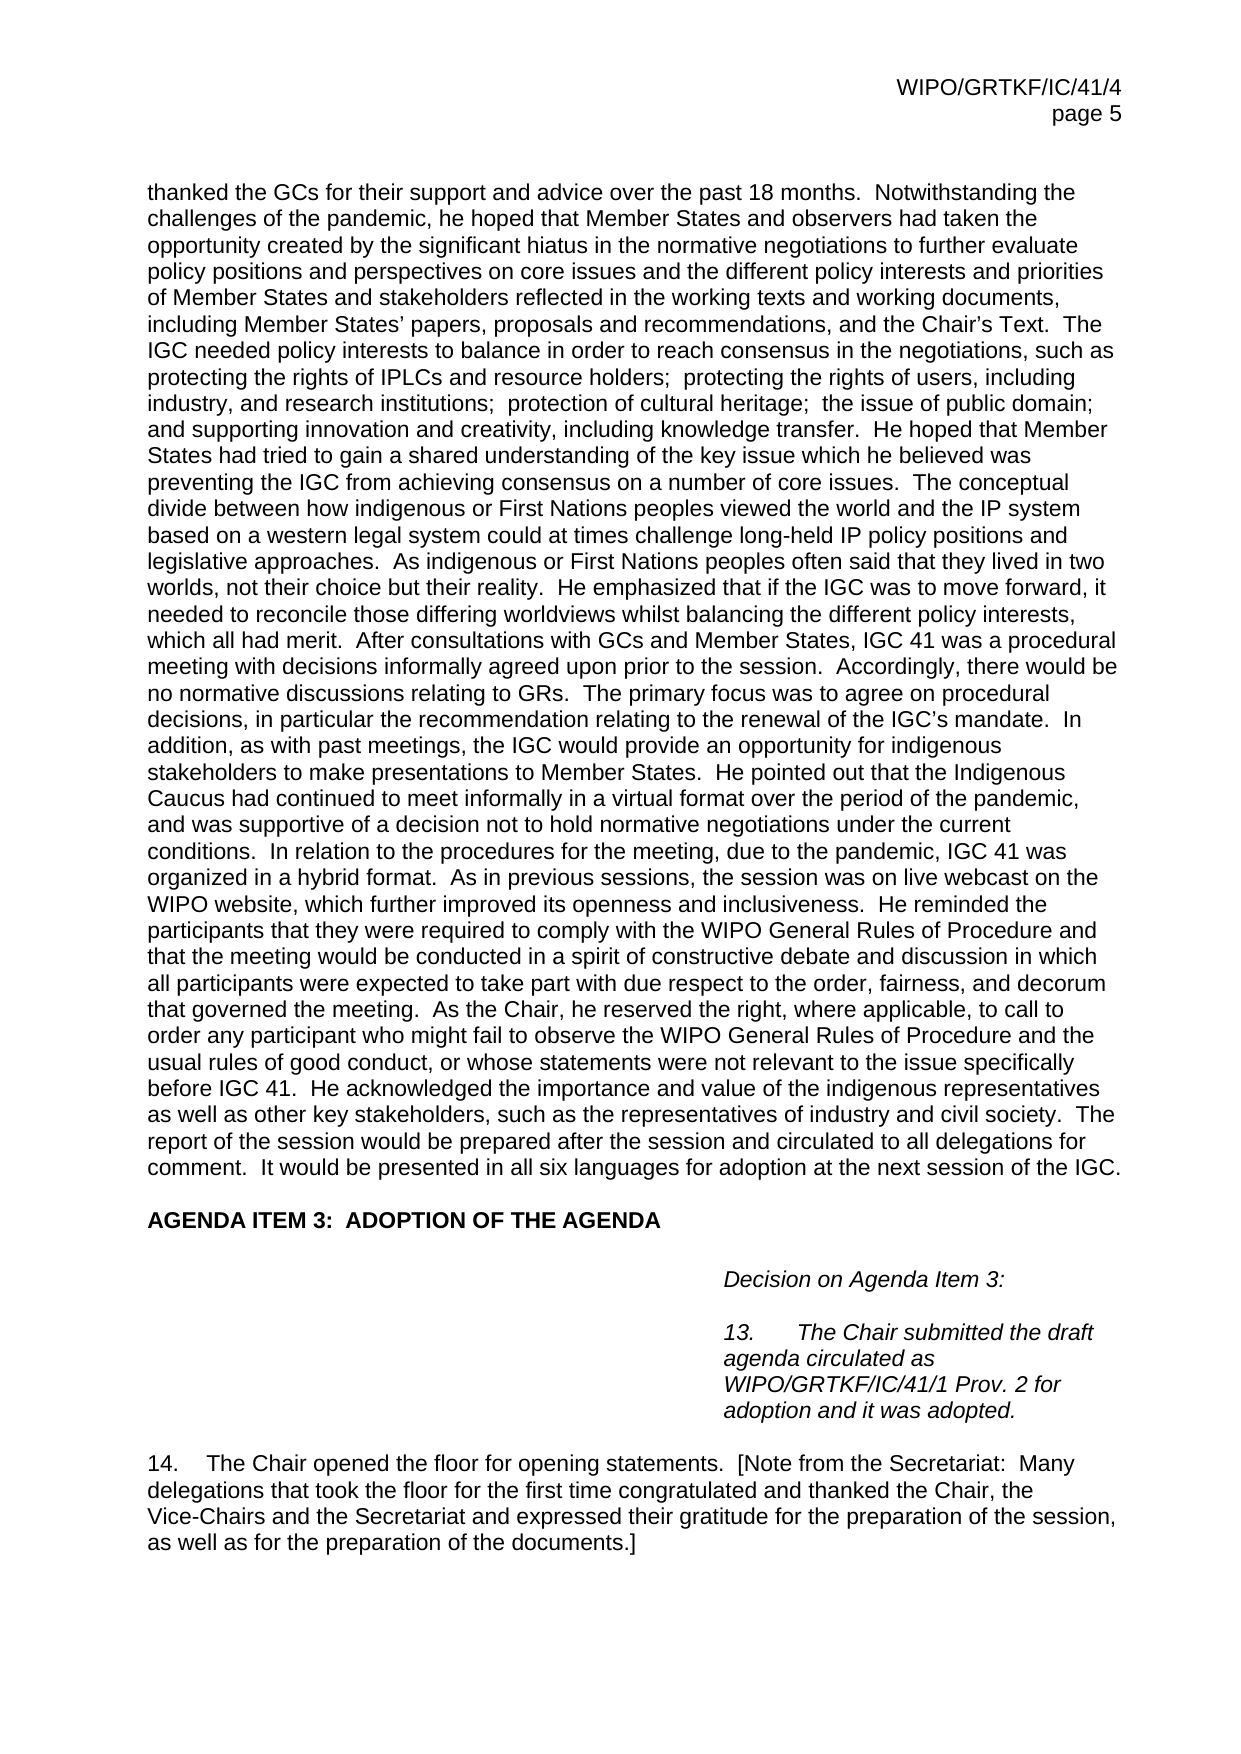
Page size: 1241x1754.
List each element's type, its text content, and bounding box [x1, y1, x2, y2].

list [147, 179, 1122, 1180]
list The Chair submitted the draft agenda circulated as WIPO/GRTKF/IC/41/1 Prov. 2 for adoption and it was adopted. [723, 1318, 1122, 1424]
list The Chair opened the floor for opening statements. [Note from the Secretariat: Many delegations that took the floor for the first time congratulated and thanked the Chair, the Vice-Chairs and the Secretariat and expressed their gratitude for the preparation of the session, as well as for the preparation of the documents.] [147, 1450, 1122, 1556]
list Decision on Agenda Item 3: [723, 1266, 1122, 1292]
subtitle AGENDA ITEM 3: ADOPTION OF THE AGENDA [147, 1207, 1122, 1233]
